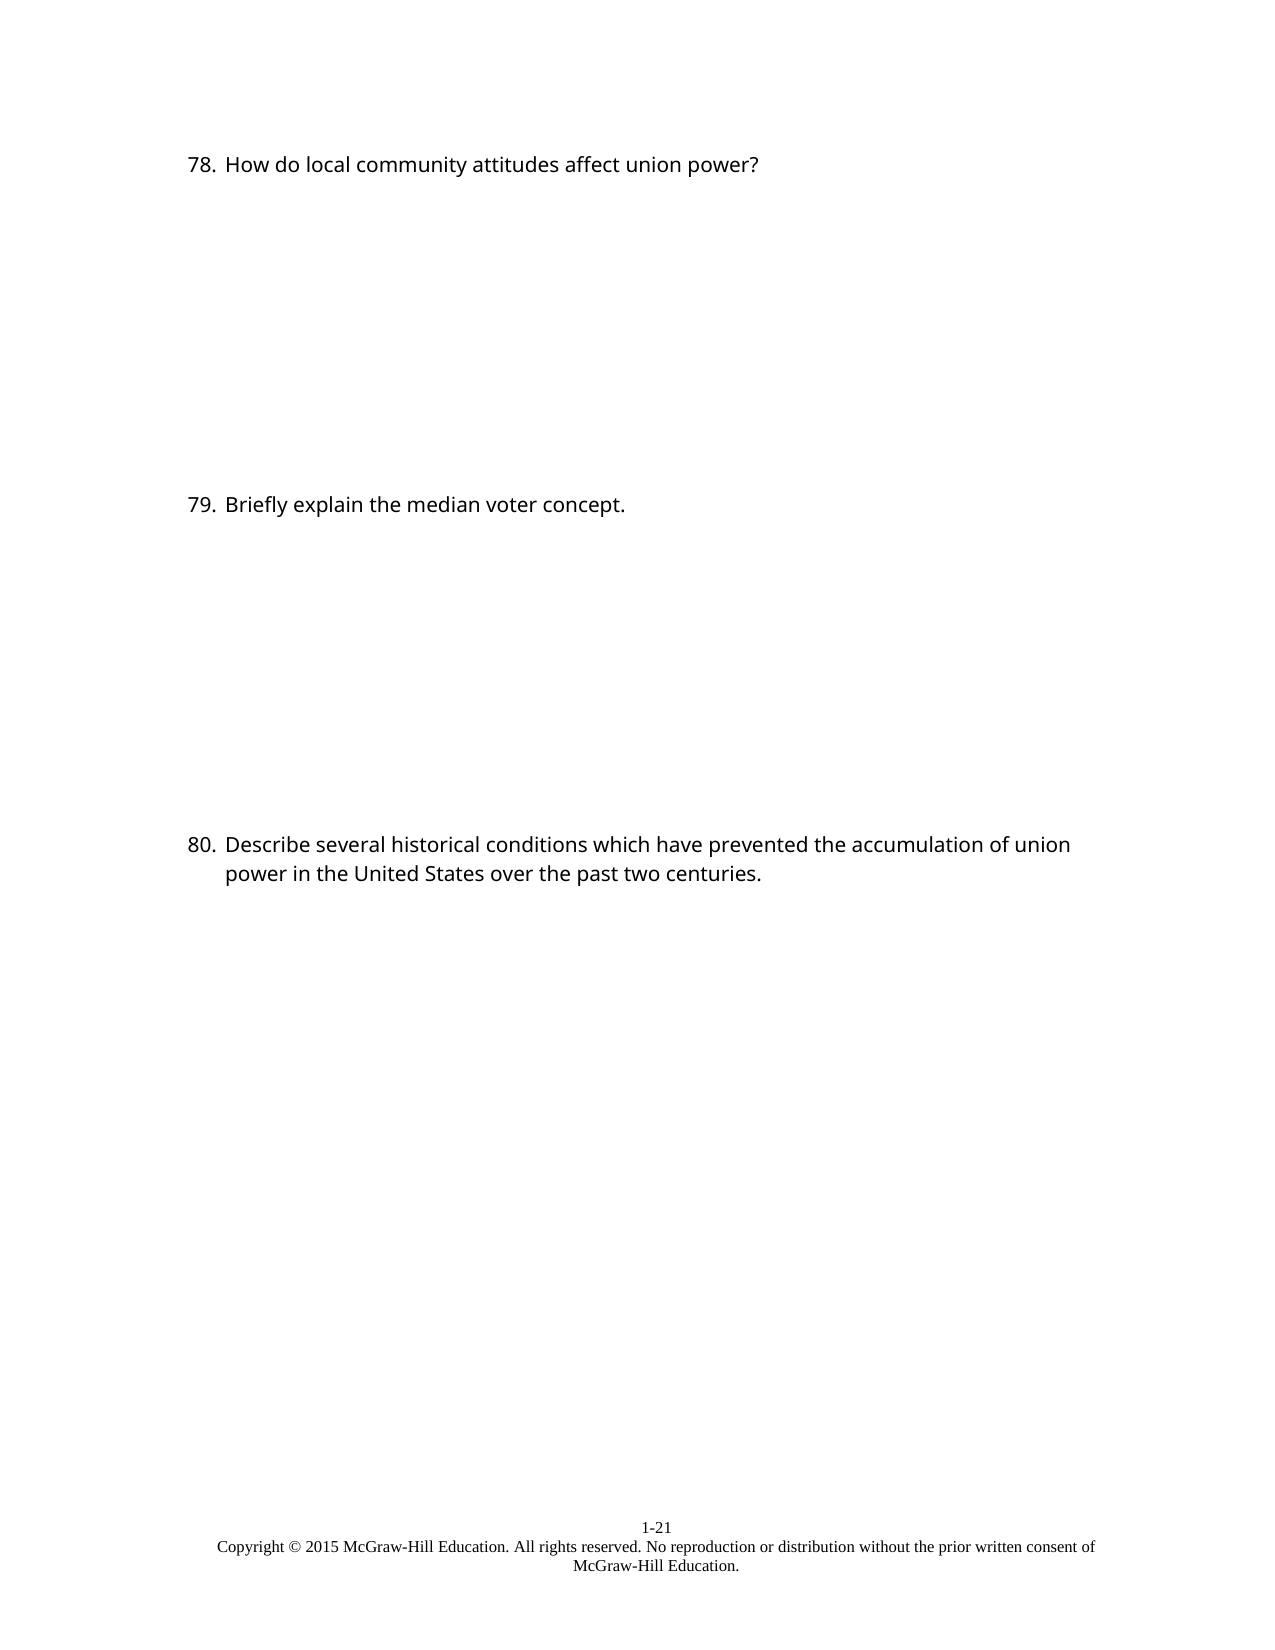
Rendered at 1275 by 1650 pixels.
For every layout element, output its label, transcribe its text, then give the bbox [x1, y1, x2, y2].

table_header 78. [188, 150, 225, 465]
table_header Describe several historical conditions which have prevented the accumulation of union power in the United States over the past two centuries. [225, 831, 1125, 1174]
table_header How do local community attitudes affect union power? [225, 150, 1125, 465]
table_header 80. [188, 831, 225, 1174]
table_header 79. [188, 490, 225, 805]
table_header Briefly explain the median voter concept. [225, 490, 1125, 805]
